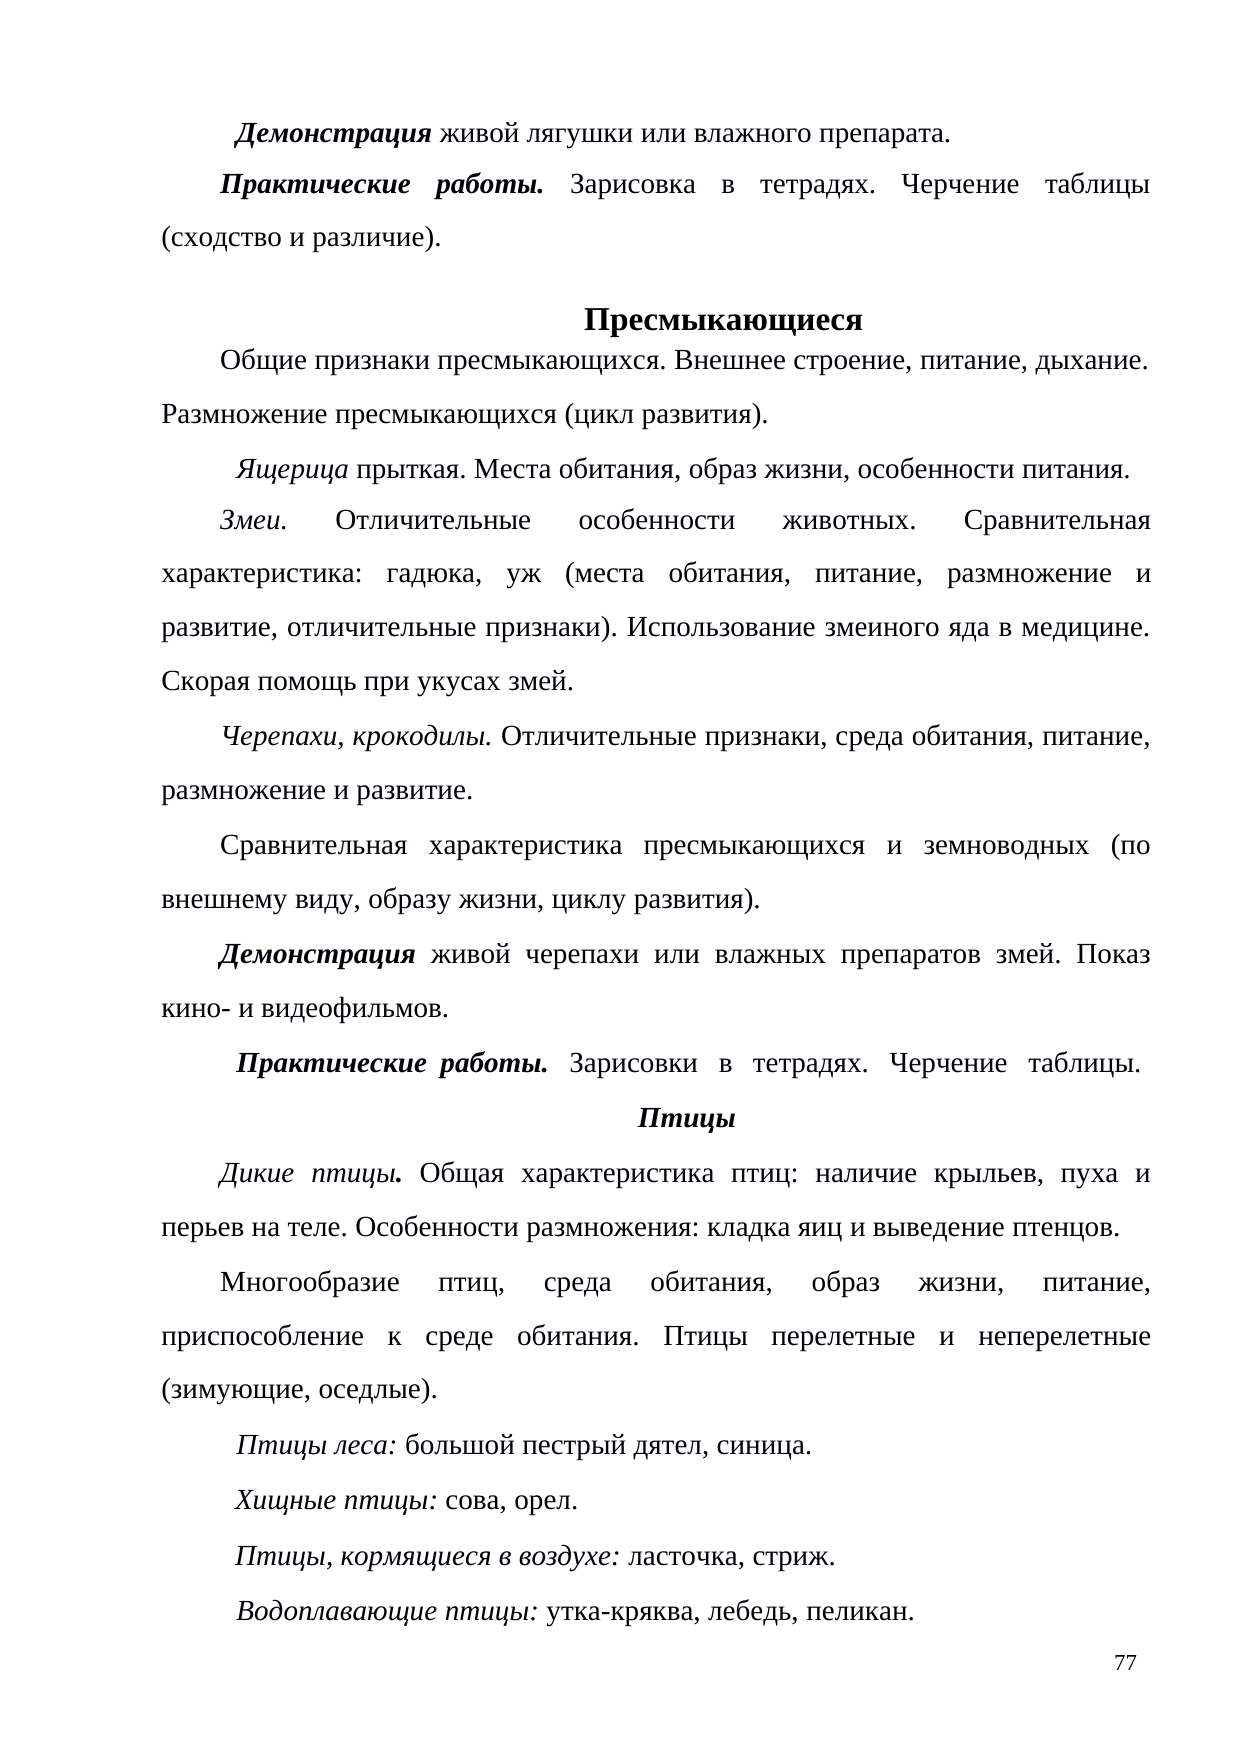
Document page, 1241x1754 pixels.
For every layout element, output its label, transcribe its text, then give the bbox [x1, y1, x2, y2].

text Демонстрация живой черепахи или влажных препаратов змей. Показ кино- и видеофильмов. [161, 936, 1151, 1023]
text Водоплавающие птицы: утка-кряква, лебедь, пеликан. [236, 1593, 1180, 1627]
text Ящерица прыткая. Места обитания, образ жизни, особенности питания. [220, 452, 1180, 485]
text Практические работы. Зарисовка в тетрадях. Черчение таблицы (сходство и различие). [161, 166, 1151, 253]
text Птицы леса: большой пестрый дятел, синица. [236, 1427, 1180, 1460]
text Размножение пресмыкающихся (цикл развития). [161, 396, 1180, 430]
text Практические работы. Зарисовки в тетрадях. Черчение таблицы. [236, 1045, 1180, 1079]
text Общие признаки пресмыкающихся. Внешнее строение, питание, дыхание. [220, 342, 1180, 376]
text Дикие птицы. Общая характеристика птиц: наличие крыльев, пуха и перьев на теле. Особенности размножения: кладка яиц и выведение птенцов. [161, 1155, 1151, 1242]
text Птицы [218, 1100, 1155, 1134]
text Сравнительная характеристика пресмыкающихся и земноводных (по внешнему виду, образу жизни, циклу развития). [161, 827, 1151, 915]
text Змеи. Отличительные особенности животных. Сравнительная характеристика: гадюка, уж (места обитания, питание, размножение и развитие, отличительные признаки). Использование змеиного яда в медицине. Скорая помощь при укусах змей. [161, 502, 1151, 696]
text Многообразие птиц, среда обитания, образ жизни, питание, приспособление к среде обитания. Птицы перелетные и неперелетные (зимующие, оседлые). [161, 1264, 1151, 1405]
subtitle Пресмыкающиеся [584, 299, 1180, 337]
text Хищные птицы: сова, орел. [235, 1482, 1180, 1516]
text Демонстрация живой лягушки или влажного препарата. [236, 115, 1180, 149]
text Птицы, кормящиеся в воздухе: ласточка, стриж. [235, 1538, 1180, 1572]
text Черепахи, крокодилы. Отличительные признаки, среда обитания, питание, размножение и развитие. [161, 718, 1151, 806]
